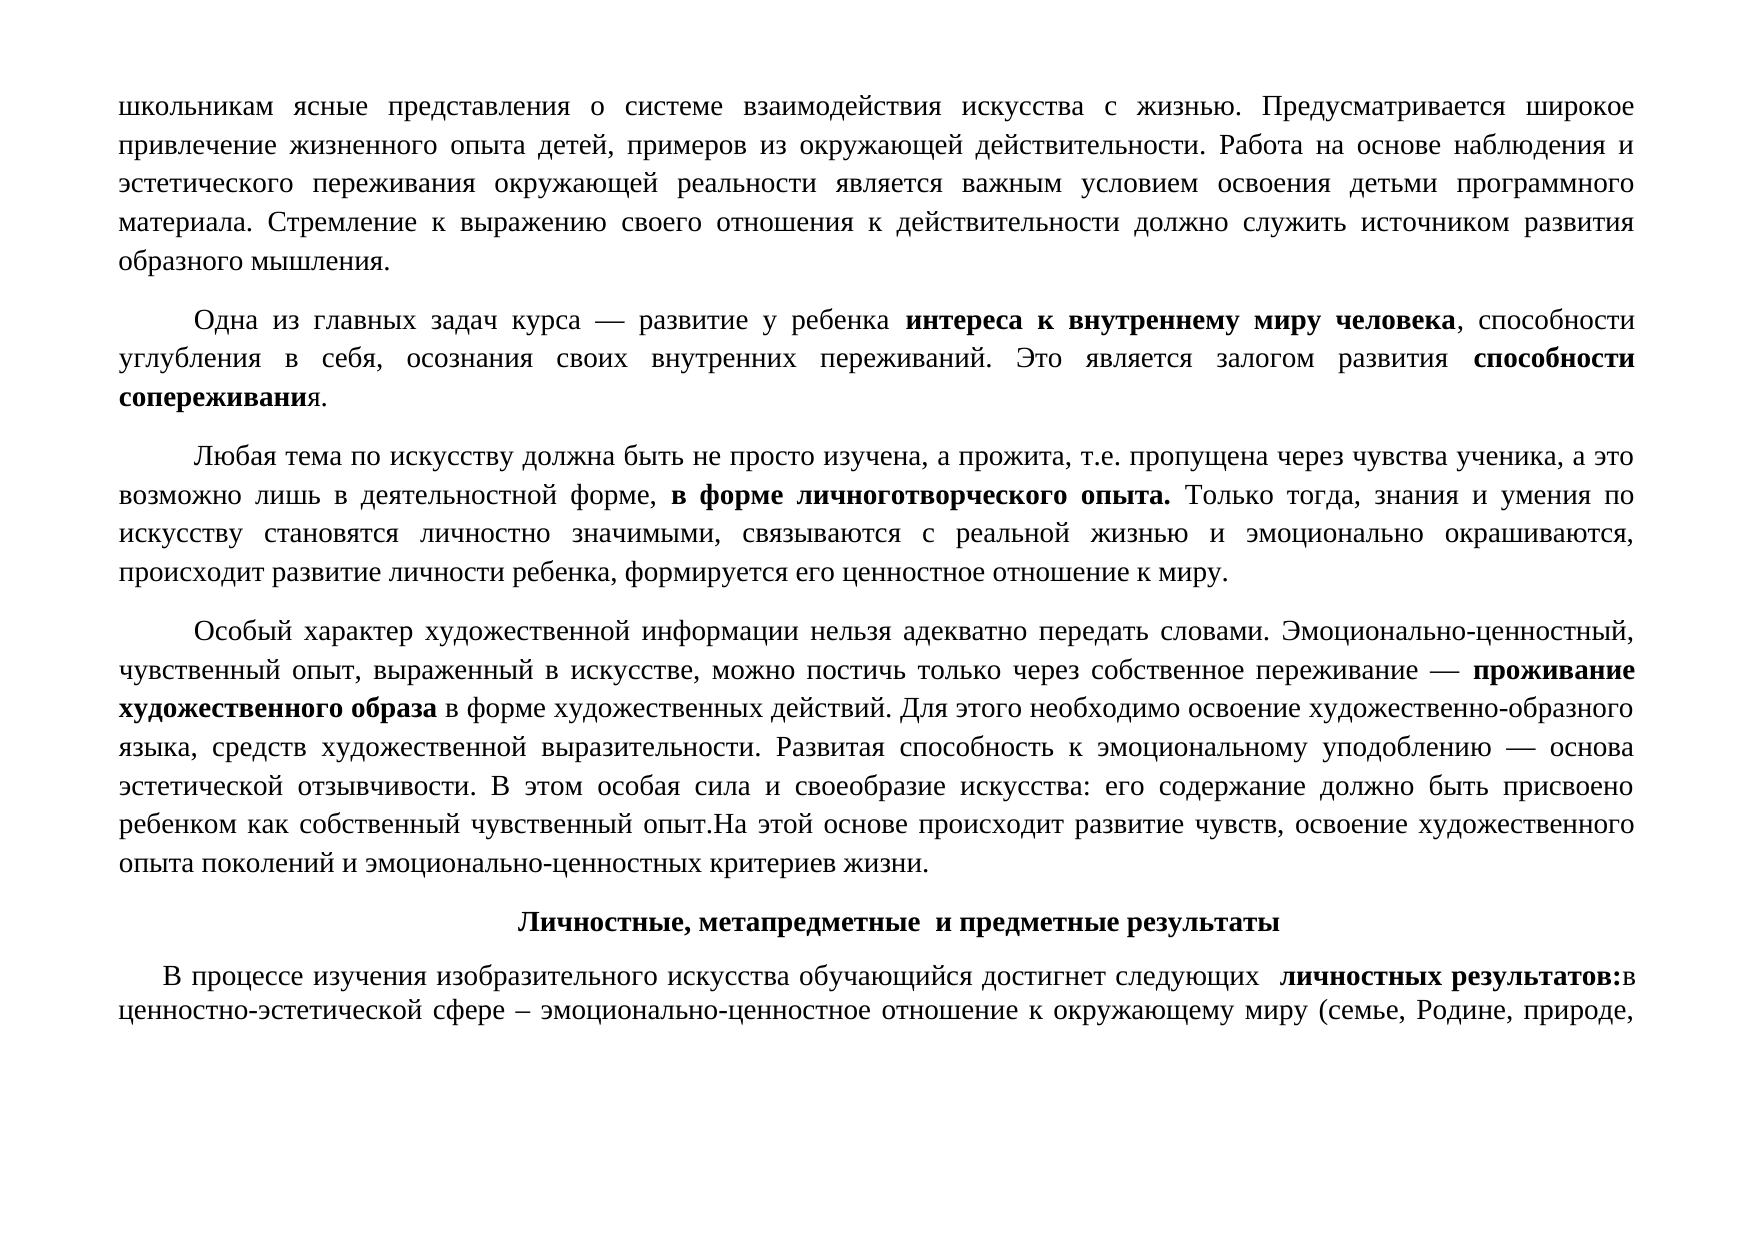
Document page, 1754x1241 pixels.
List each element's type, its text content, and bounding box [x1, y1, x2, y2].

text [118, 958, 1636, 1026]
text Одна из главных задач курса — развитие у ребенка интереса к внутреннему миру человека, способности углубления в себя, осознания своих внутренних переживаний. Это является залогом развития способности сопереживания. [119, 302, 1635, 413]
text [118, 88, 1636, 276]
text Личностные, метапредметные и предметные результаты [118, 904, 1636, 938]
text Любая тема по искусству должна быть не просто изучена, а прожита, т.е. пропущена через чувства ученика, а это возможно лишь в деятельностной форме, в форме личноготворческого опыта. Только тогда, знания и умения по искусству становятся личностно значимыми, связываются с реальной жизнью и эмоционально окрашиваются, происходит развитие личности ребенка, формируется его ценностное отношение к миру. [119, 438, 1635, 588]
text Особый характер художественной информации нельзя адекватно передать словами. Эмоционально-ценностный, чувственный опыт, выраженный в искусстве, можно постичь только через собственное переживание — проживание художественного образа в форме художественных действий. Для этого необходимо освоение художественно-образного языка, средств художественной выразительности. Развитая способность к эмоциональному уподоблению — основа эстетической отзывчивости. В этом особая сила и своеобразие искусства: его содержание должно быть присвоено ребенком как собственный чувственный опыт.На этой основе происходит развитие чувств, освоение художественного опыта поколений и эмоционально-ценностных критериев жизни. [119, 613, 1635, 878]
